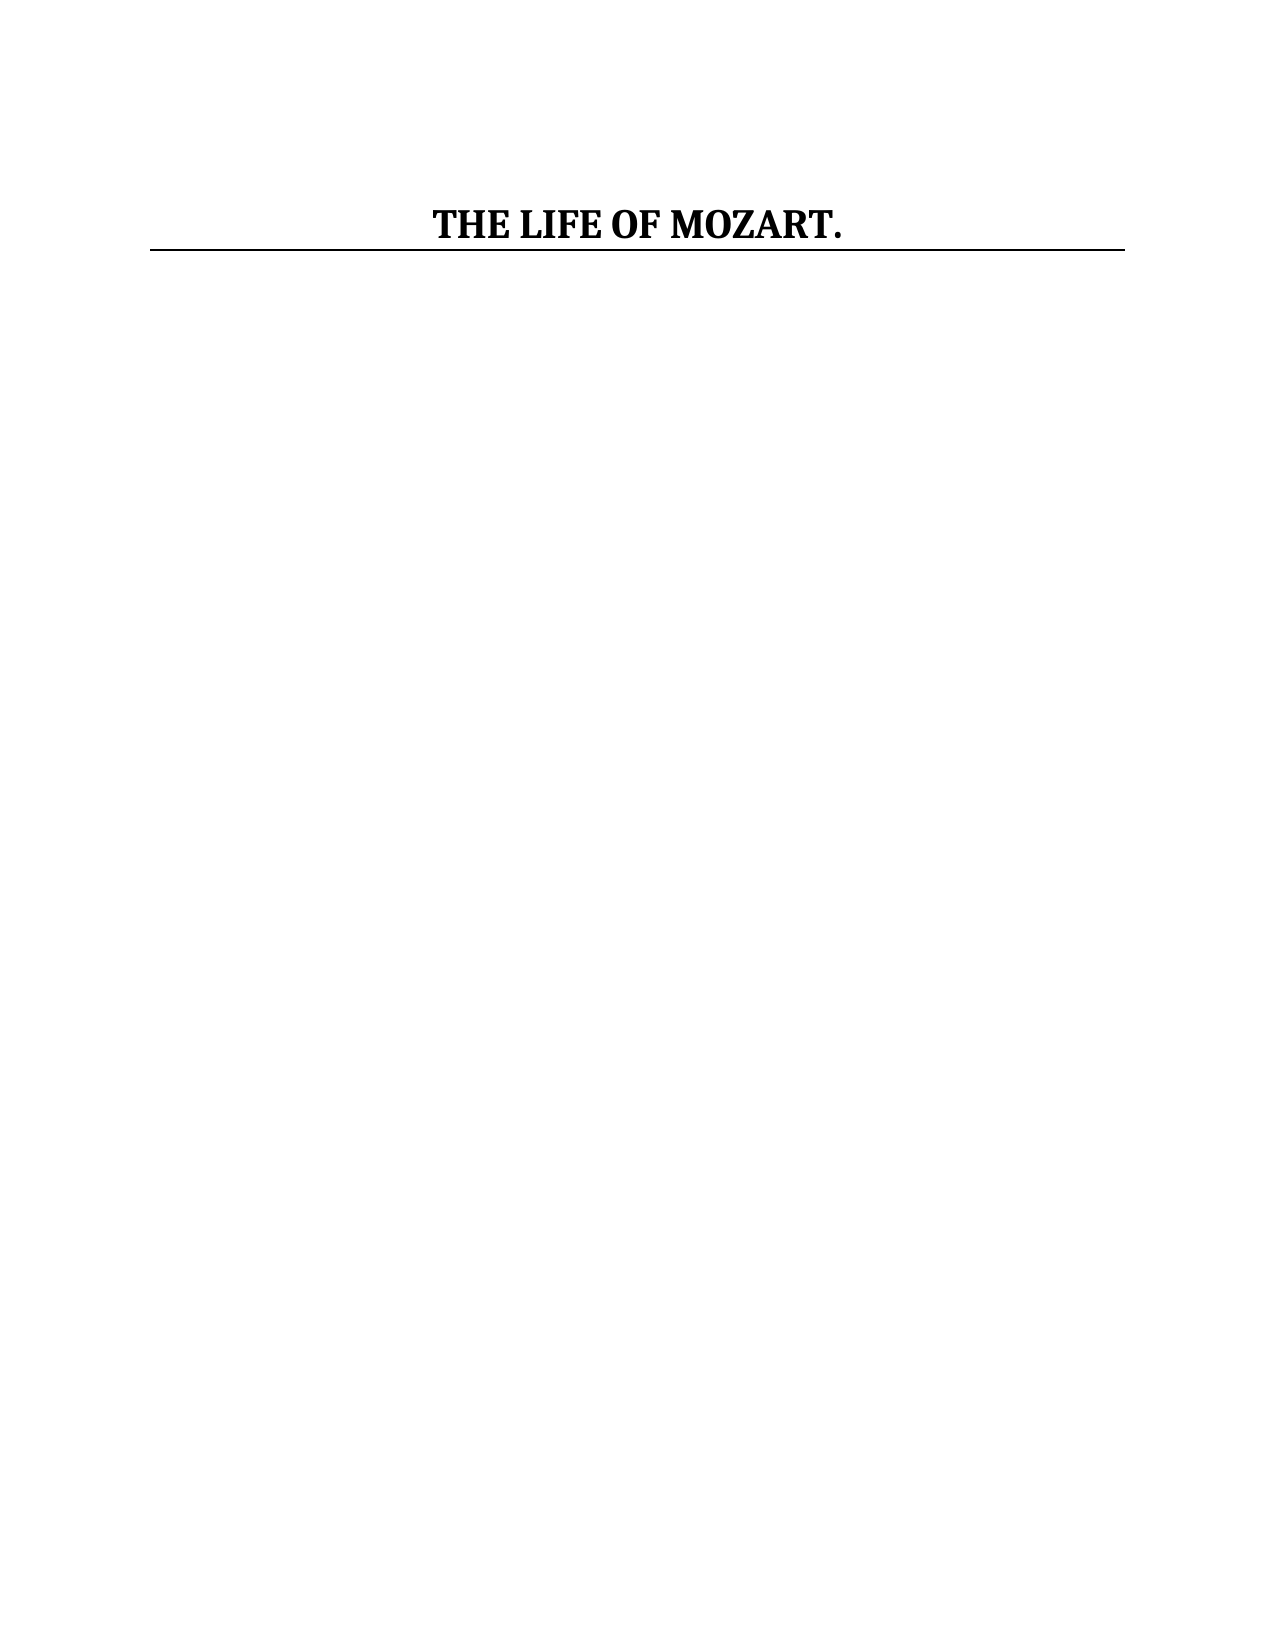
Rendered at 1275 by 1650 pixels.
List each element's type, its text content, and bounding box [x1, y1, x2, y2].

text THE LIFE OF MOZART. [150, 201, 1125, 249]
